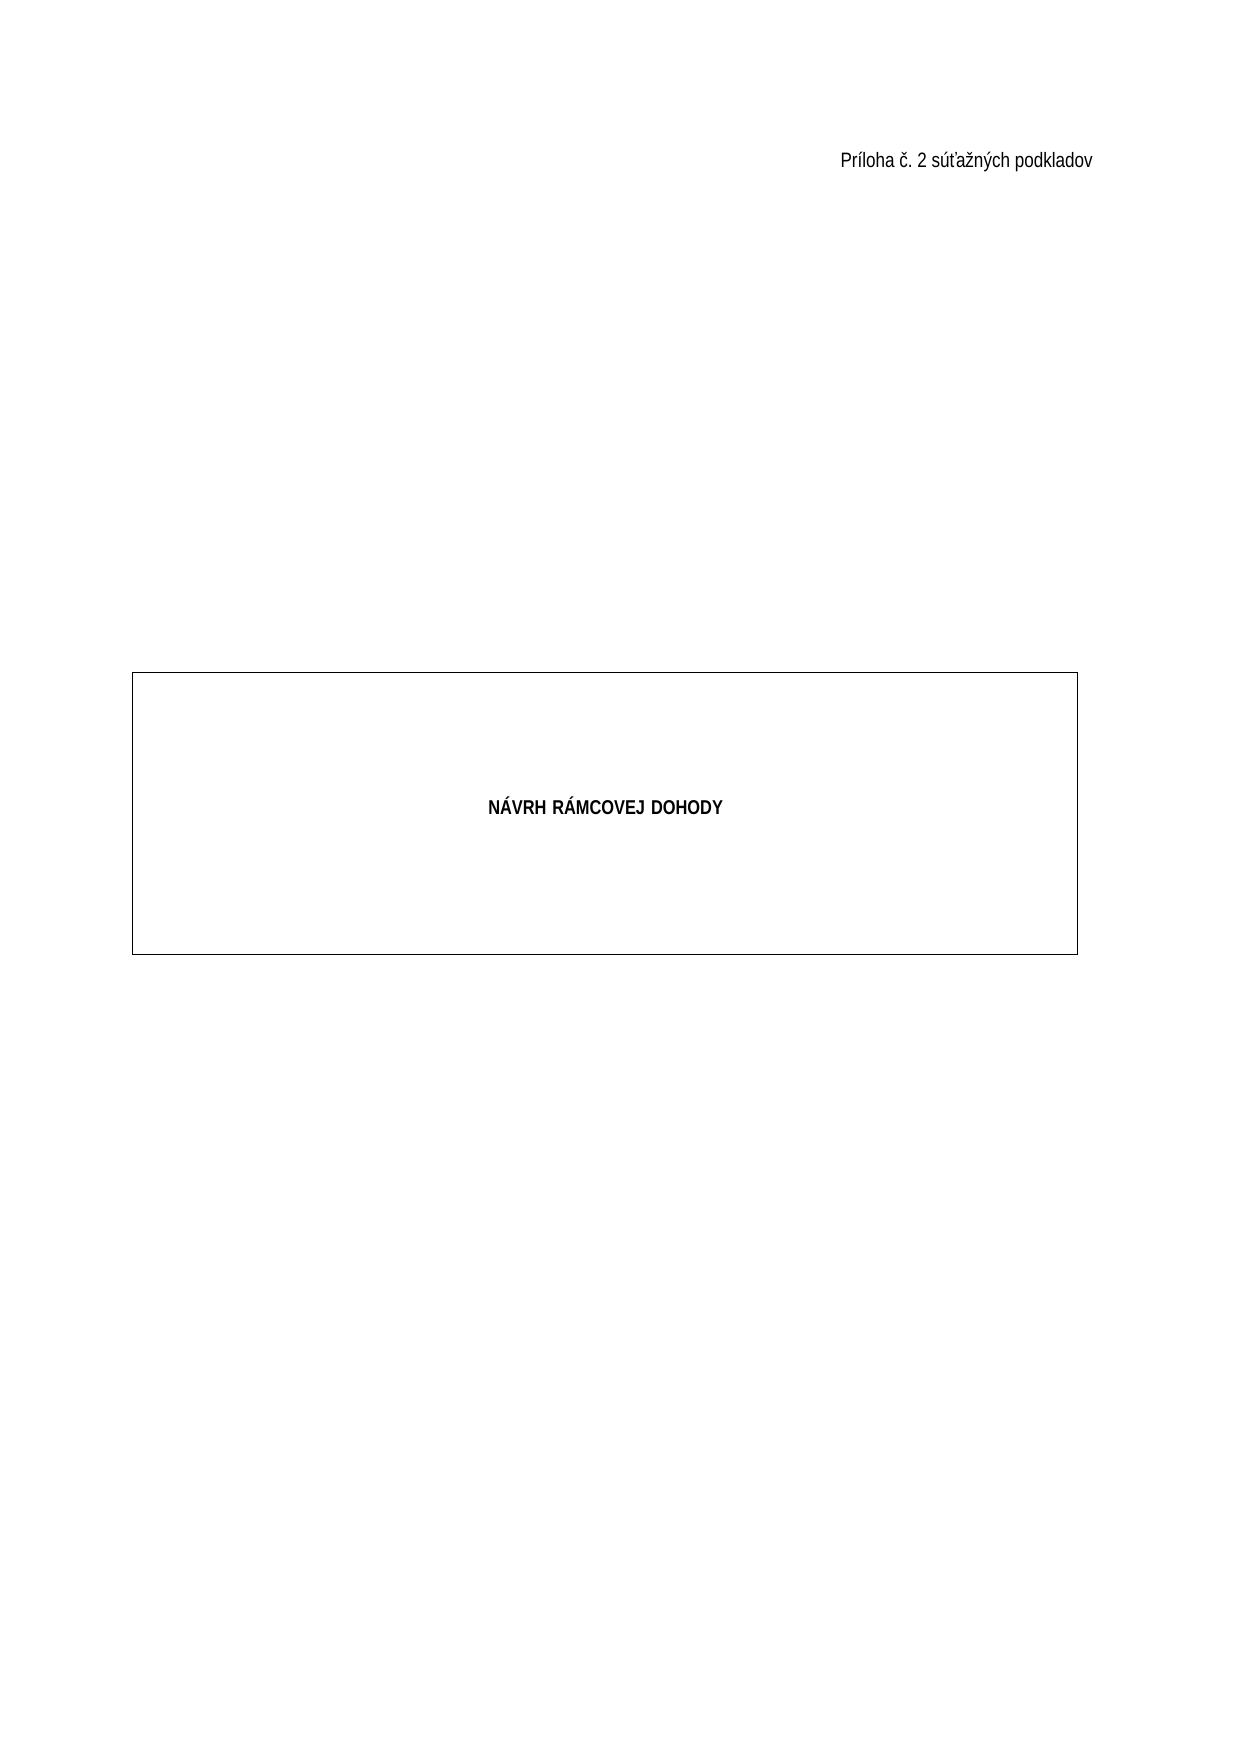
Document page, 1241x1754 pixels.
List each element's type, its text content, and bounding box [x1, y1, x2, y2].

table_header návrh rámcovej dohody [133, 673, 1077, 953]
text Príloha č. 2 súťažných podkladov [148, 148, 1093, 172]
